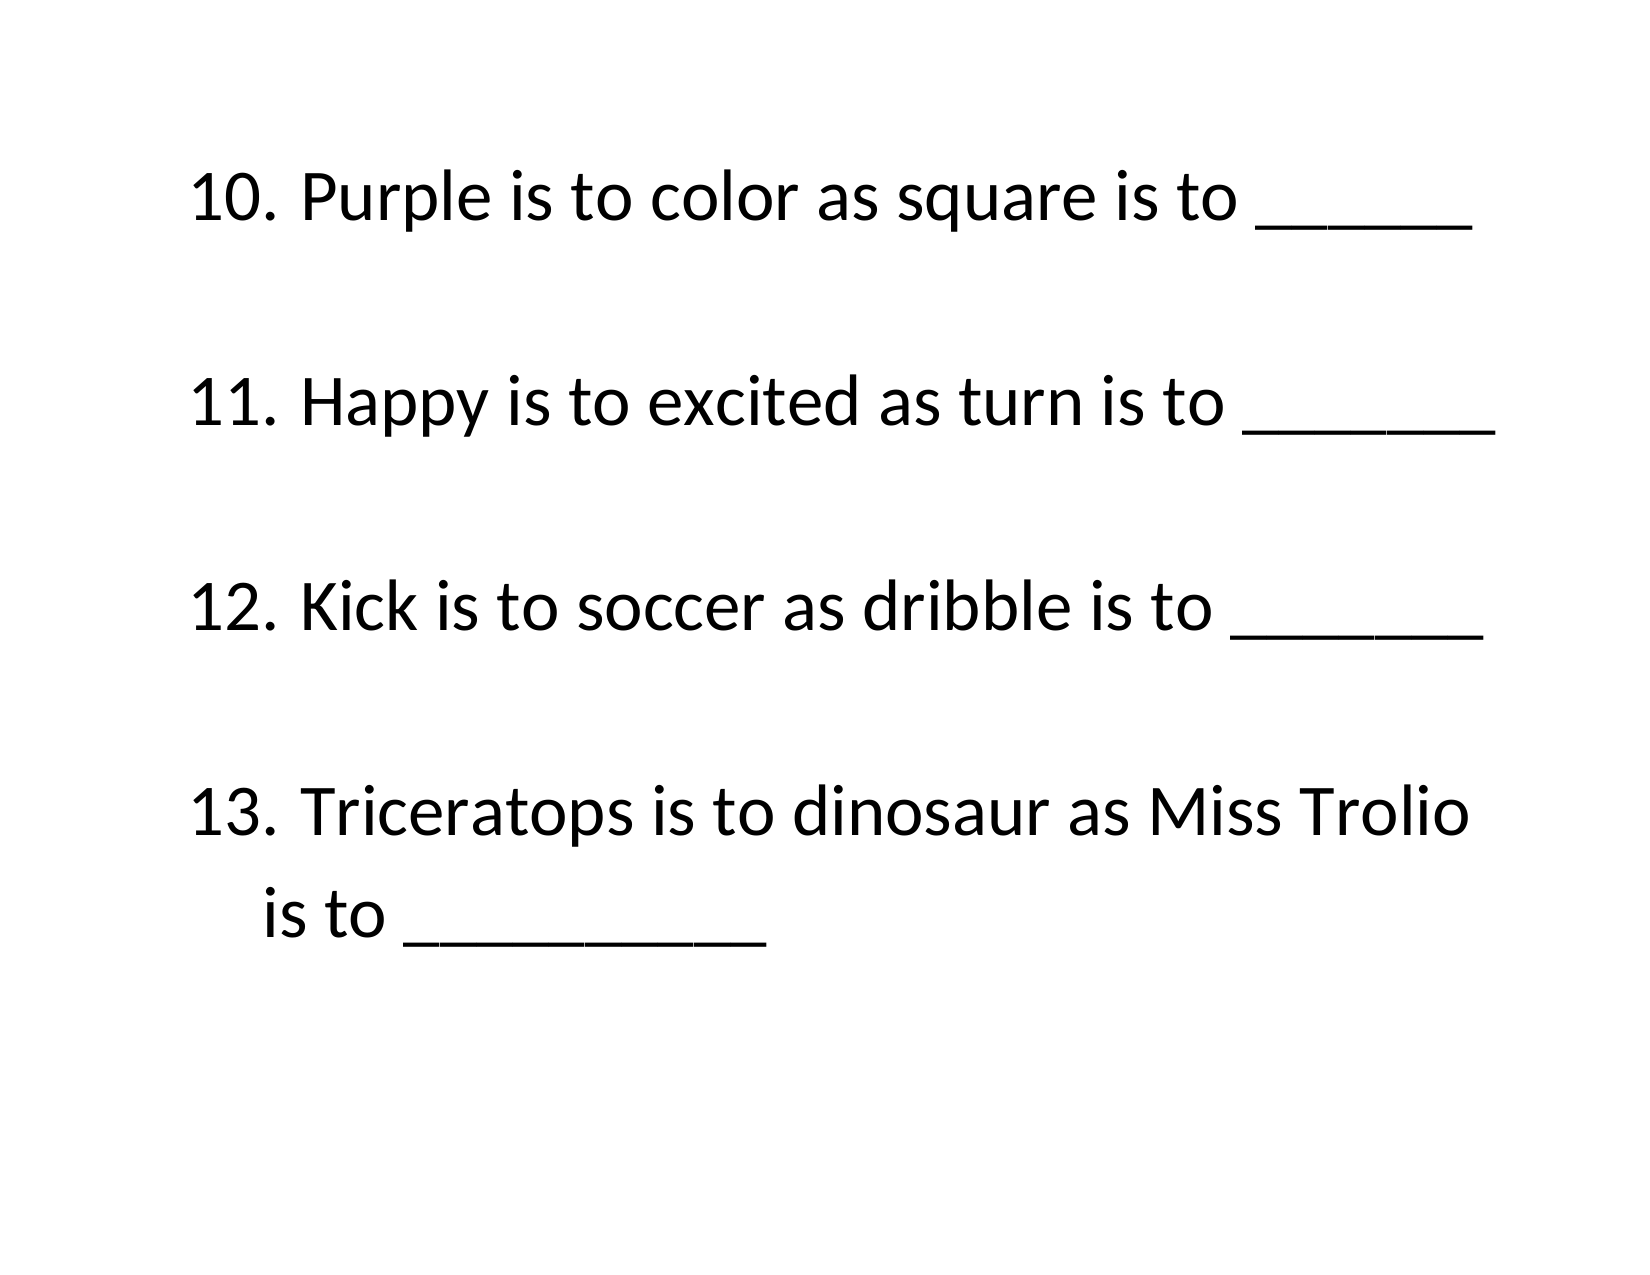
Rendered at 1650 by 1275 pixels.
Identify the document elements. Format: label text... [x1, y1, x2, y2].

list Kick is to soccer as dribble is to _______ [187, 559, 1500, 649]
list Happy is to excited as turn is to _______ [187, 355, 1500, 444]
list Purple is to color as square is to ______ [187, 150, 1500, 239]
list Triceratops is to dinosaur as Miss Trolio is to __________ [187, 764, 1500, 956]
